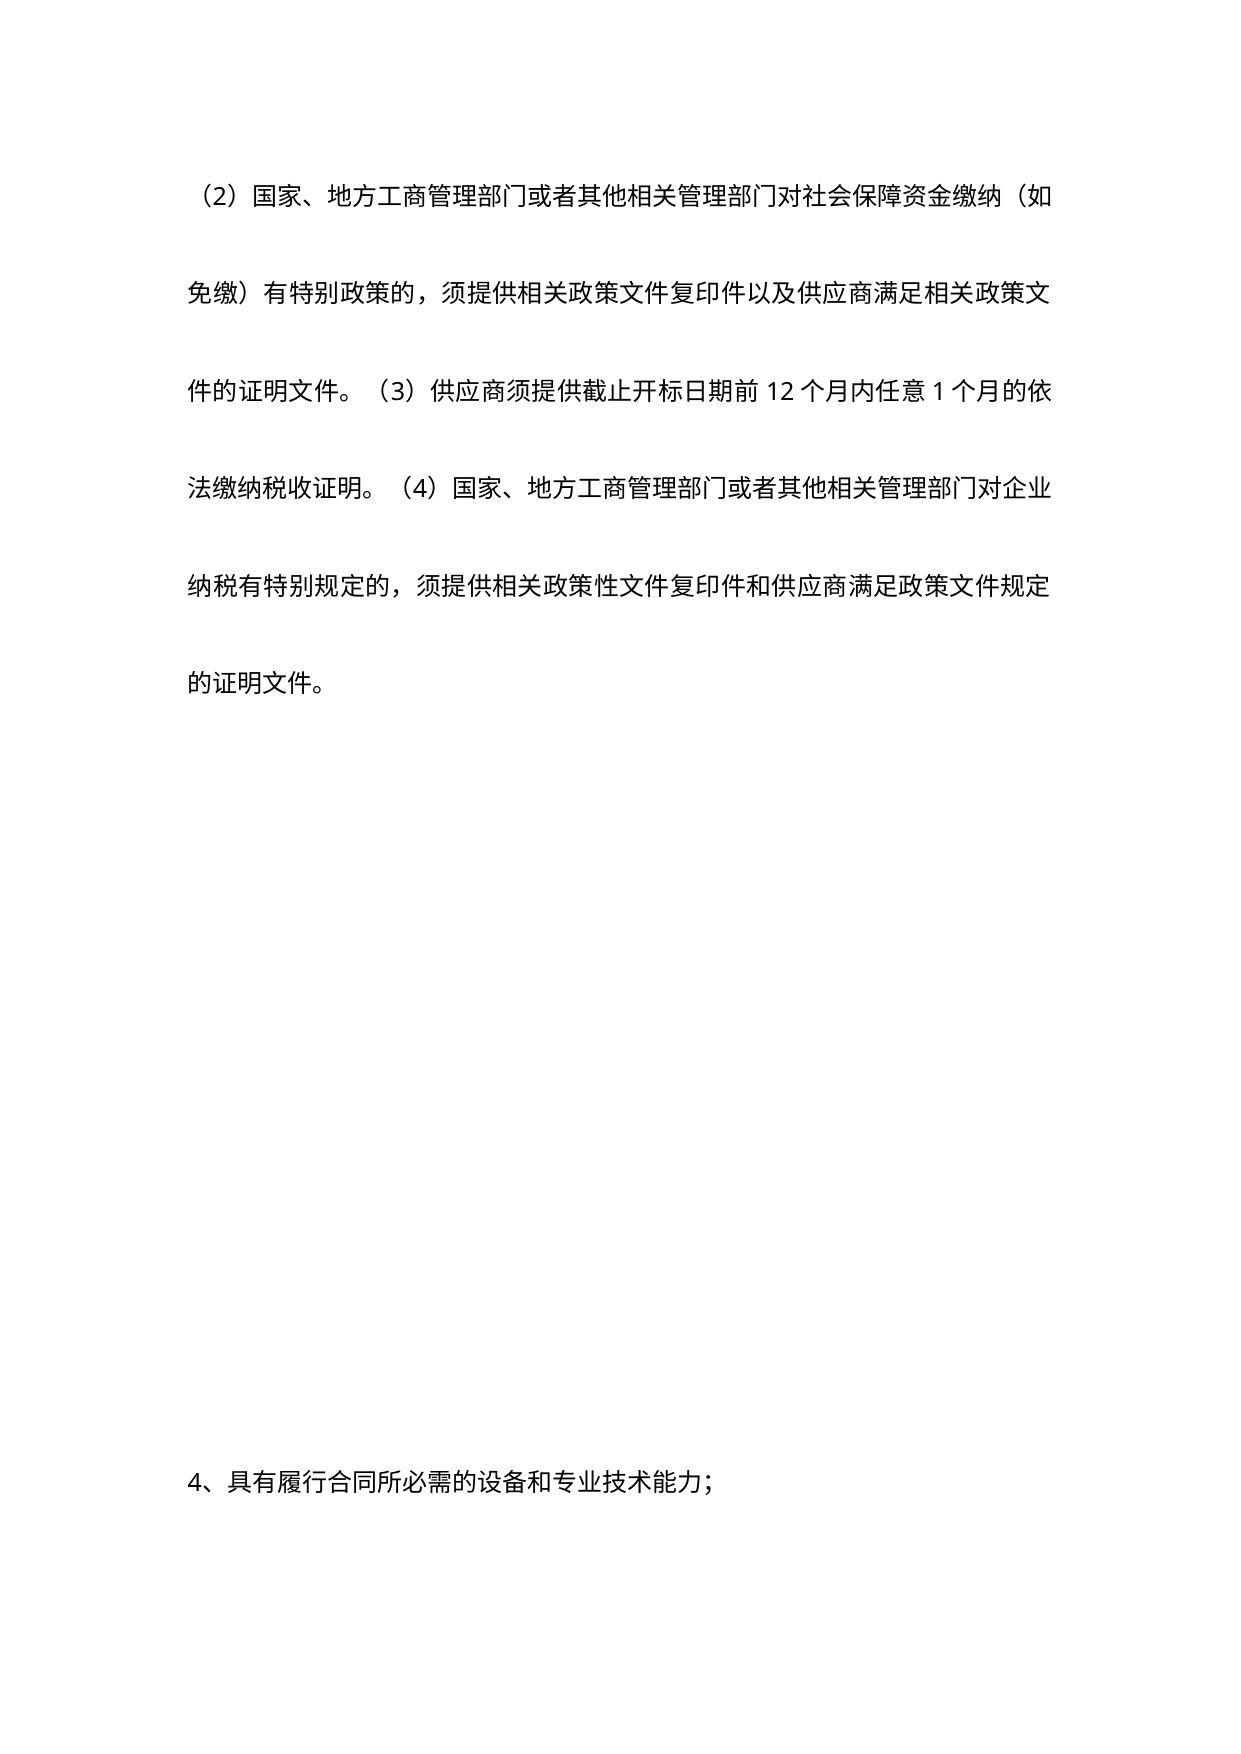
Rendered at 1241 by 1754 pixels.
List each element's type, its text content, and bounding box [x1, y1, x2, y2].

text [187, 162, 1053, 714]
text 4、具有履行合同所必需的设备和专业技术能力； [187, 1448, 1053, 1513]
